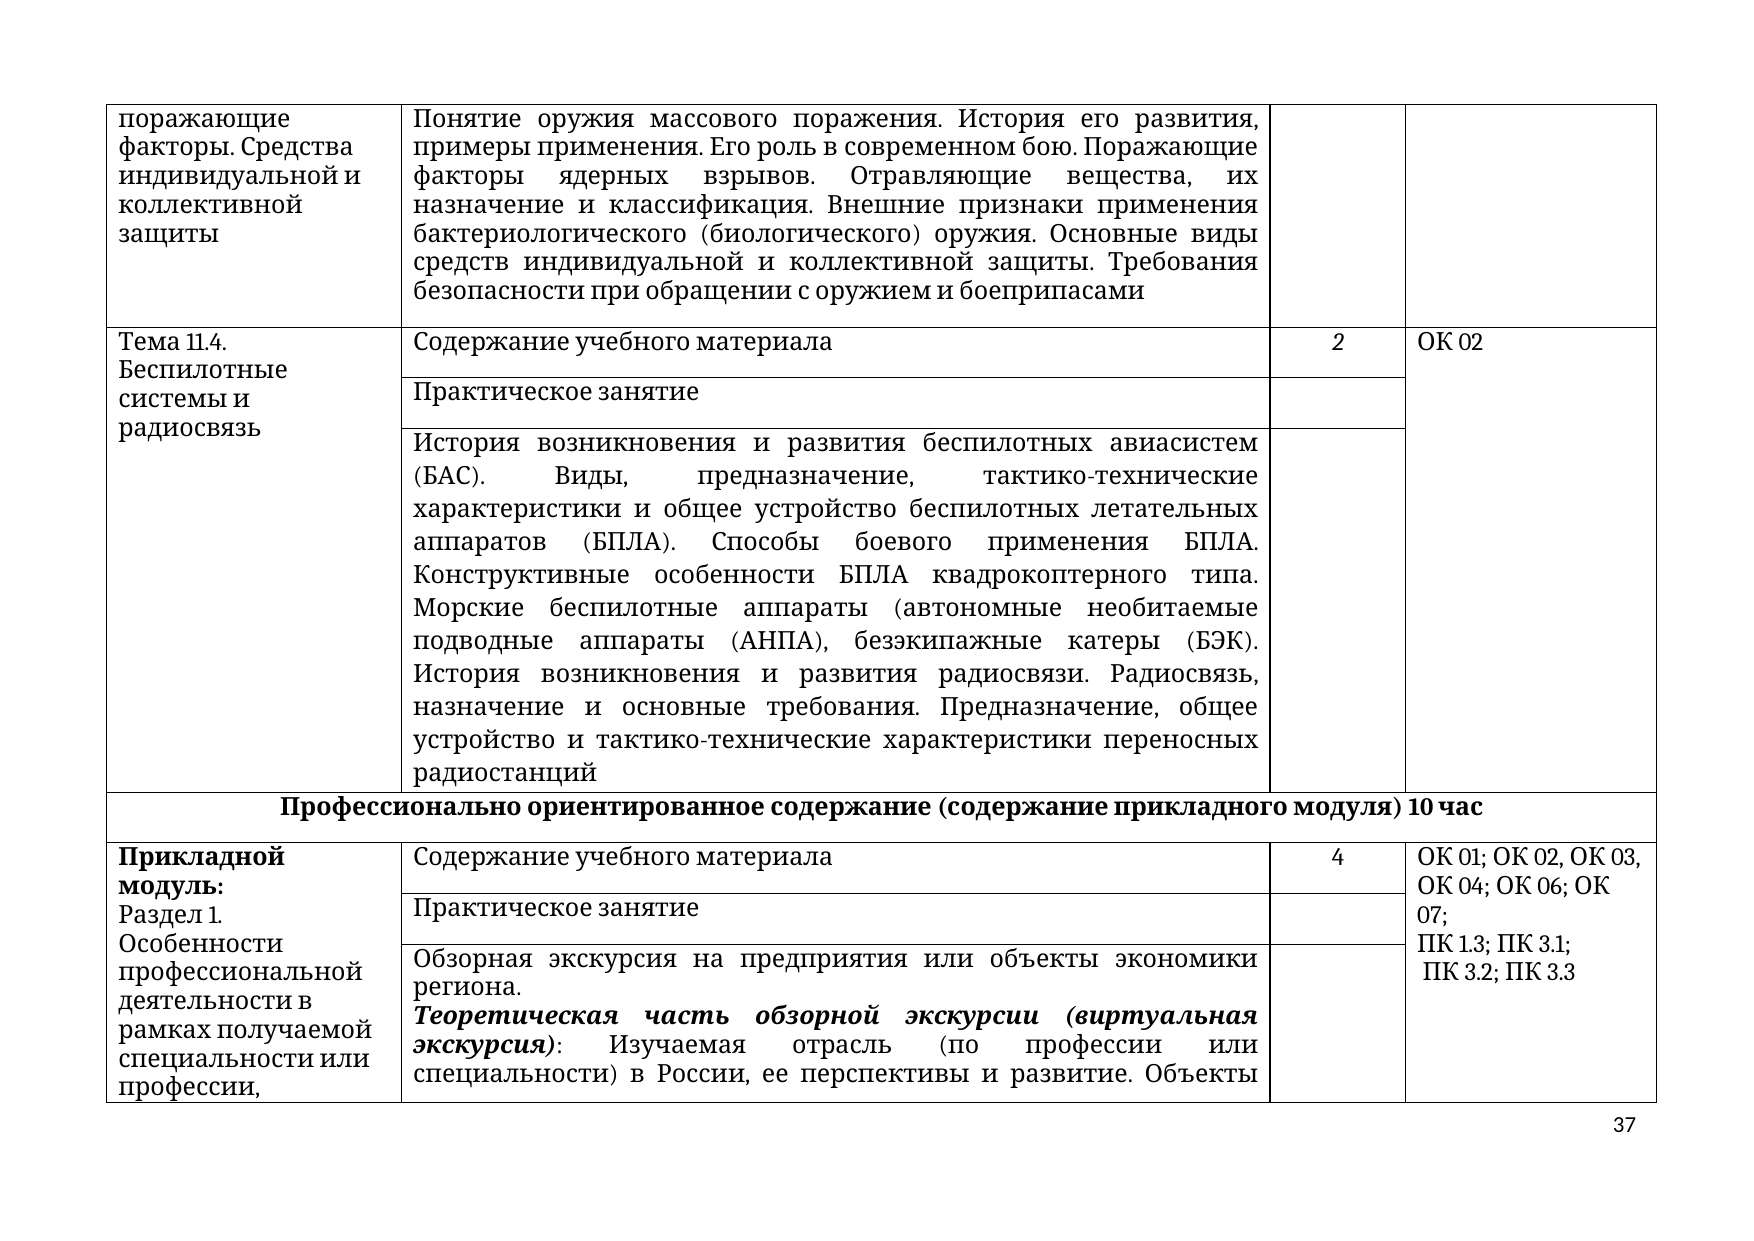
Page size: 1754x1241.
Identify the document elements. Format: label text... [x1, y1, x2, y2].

table_cell История возникновения и развития беспилотных авиасистем (БАС). Виды, предназначение, тактико-технические характеристики и общее устройство беспилотных летательных аппаратов (БПЛА). Способы боевого применения БПЛА. Конструктивные особенности БПЛА квадрокоптерного типа. Морские беспилотные аппараты (автономные необитаемые подводные аппараты (АНПА), безэкипажные катеры (БЭК). История возникновения и развития радиосвязи. Радиосвязь, назначение и основные требования. Предназначение, общее устройство и тактико-технические характеристики переносных радиостанций [402, 429, 1269, 792]
table_cell Прикладной модуль: Раздел 1. Особенности профессиональной деятельности в рамках получаемой специальности или профессии, потенциальные опасности и их последствия [107, 843, 401, 1102]
table_cell Содержание учебного материала [402, 843, 1269, 893]
table_cell Практическое занятие [402, 378, 1269, 428]
table_cell [1271, 945, 1405, 1102]
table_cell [402, 945, 1269, 1102]
table_cell [1271, 378, 1405, 428]
table_cell Понятие оружия массового поражения. История его развития, примеры применения. Его роль в современном бою. Поражающие факторы ядерных взрывов. Отравляющие вещества, их назначение и классификация. Внешние признаки применения бактериологического (биологического) оружия. Основные виды средств индивидуальной и коллективной защиты. Требования безопасности при обращении с оружием и боеприпасами [402, 105, 1269, 327]
table_cell Тема 11.4. Беспилотные системы и радиосвязь [107, 328, 401, 792]
table_cell ОК 01; ОК 02, ОК 03, ОК 04; ОК 06; ОК 07; ПК 1.3; ПК 3.1; ПК 3.2; ПК 3.3 [1406, 843, 1656, 1102]
table_cell [1271, 105, 1405, 327]
table_cell Содержание учебного материала [402, 328, 1269, 377]
table_cell ОК 02 [1406, 328, 1656, 792]
table_cell [1271, 894, 1405, 943]
table_cell 2 [1271, 328, 1405, 377]
table_cell Профессионально ориентированное содержание (содержание прикладного модуля) 10 час [107, 793, 1656, 842]
table_cell [1271, 429, 1405, 792]
table_cell Практическое занятие [402, 894, 1269, 943]
table_cell 4 [1271, 843, 1405, 893]
